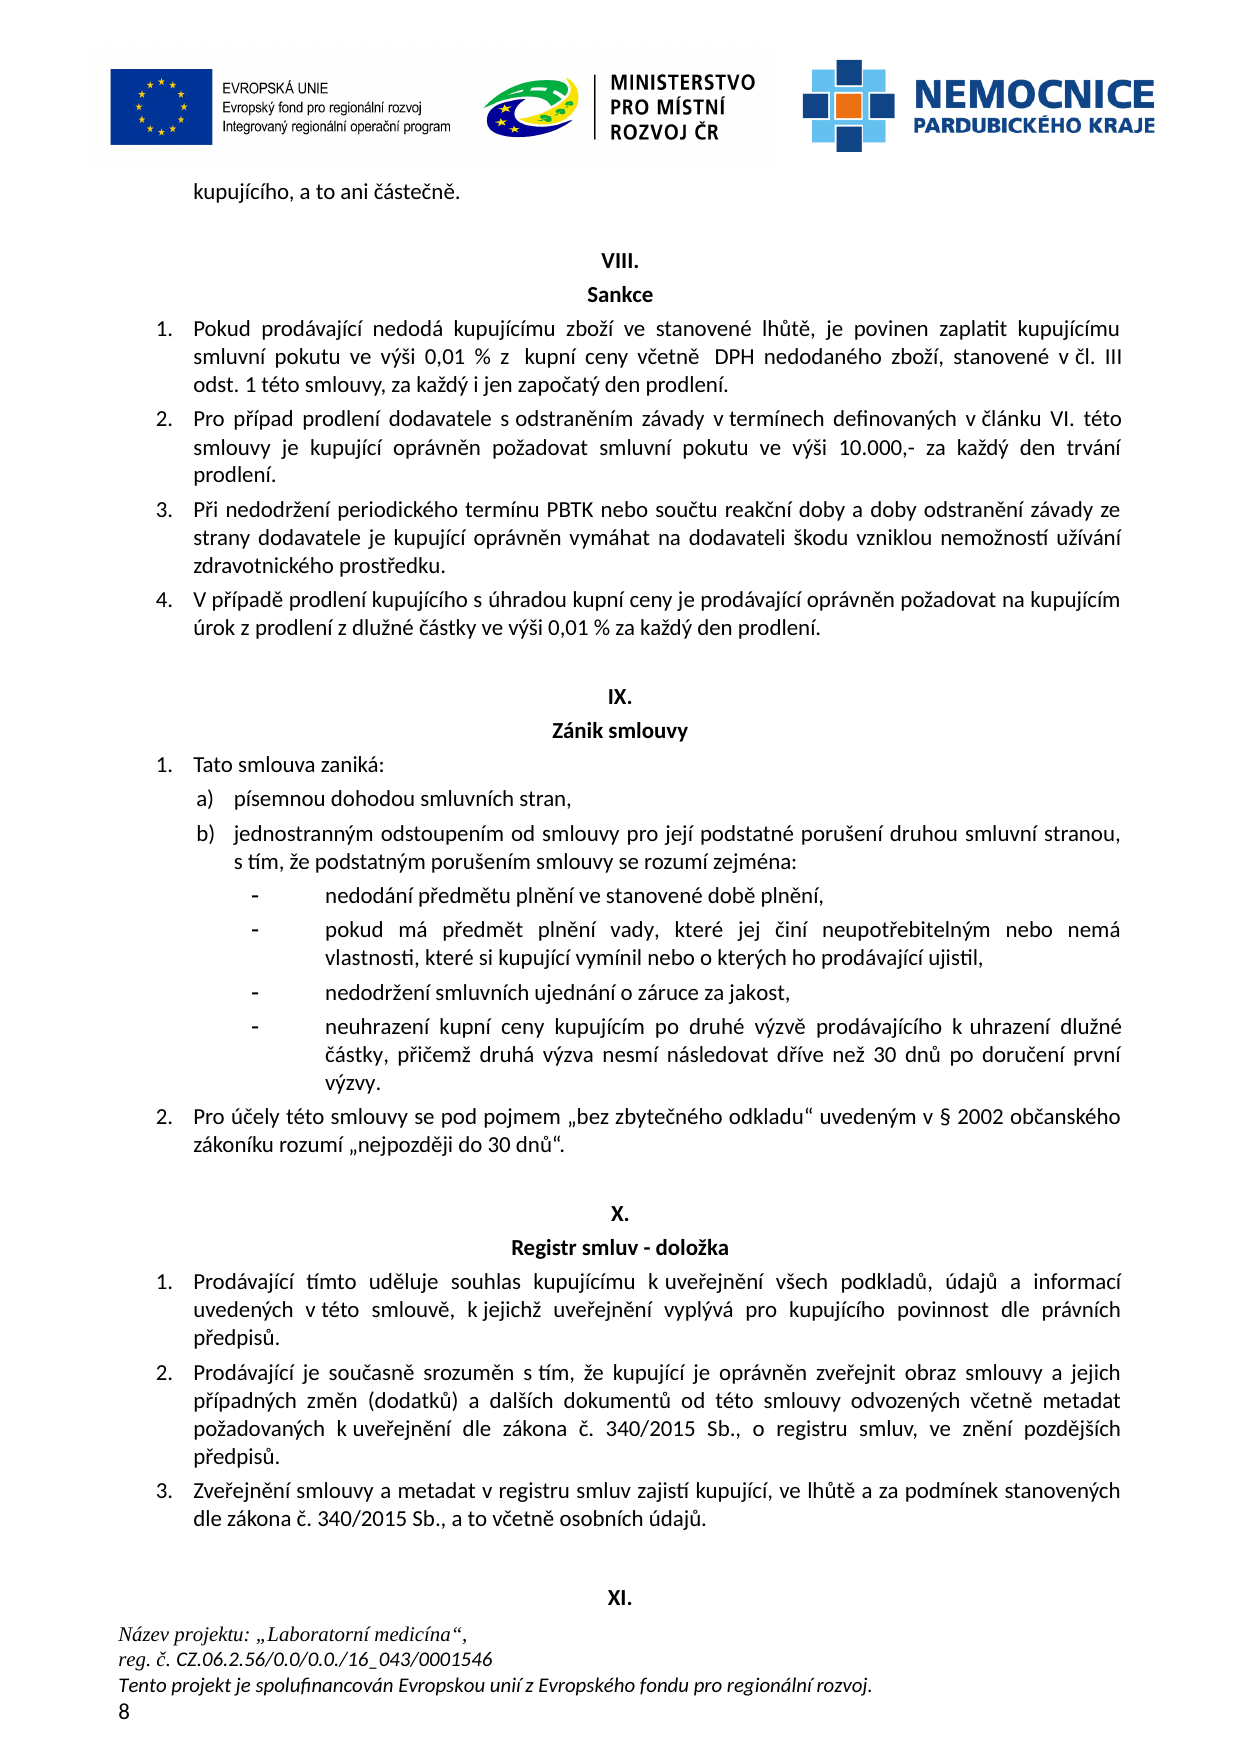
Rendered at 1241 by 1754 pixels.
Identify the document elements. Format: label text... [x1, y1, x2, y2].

text IX. [118, 682, 1122, 710]
text Sankce [118, 280, 1122, 308]
list Prodávající je současně srozuměn s tím, že kupující je oprávněn zveřejnit obraz smlouvy a jejich případných změn (dodatků) a dalších dokumentů od této smlouvy odvozených včetně metadat požadovaných k uveřejnění dle zákona č. 340/2015 Sb., o registru smluv, ve znění pozdějších předpisů. [156, 1358, 1122, 1470]
text VIII. [118, 246, 1122, 274]
list pokud má předmět plnění vady, které jej činí neupotřebitelným nebo nemá vlastnosti, které si kupující vymínil nebo o kterých ho prodávající ujistil, [251, 915, 1122, 971]
list nedodání předmětu plnění ve stanovené době plnění, [251, 881, 1122, 909]
list Pro případ prodlení dodavatele s odstraněním závady v termínech definovaných v článku VI. této smlouvy je kupující oprávněn požadovat smluvní pokutu ve výši 10.000,- za každý den trvání prodlení. [156, 404, 1122, 489]
list písemnou dohodou smluvních stran, [196, 784, 1122, 813]
picture [801, 58, 1155, 153]
list Pro účely této smlouvy se pod pojmem „bez zbytečného odkladu“ uvedeným v § 2002 občanského zákoníku rozumí „nejpozději do 30 dnů“. [156, 1102, 1122, 1158]
list neuhrazení kupní ceny kupujícím po druhé výzvě prodávajícího k uhrazení dlužné částky, přičemž druhá výzva nesmí následovat dříve než 30 dnů po doručení první výzvy. [251, 1012, 1122, 1096]
picture [88, 43, 777, 170]
list Zveřejnění smlouvy a metadat v registru smluv zajistí kupující, ve lhůtě a za podmínek stanovených dle zákona č. 340/2015 Sb., a to včetně osobních údajů. [156, 1476, 1122, 1532]
list jednostranným odstoupením od smlouvy pro její podstatné porušení druhou smluvní stranou, s tím, že podstatným porušením smlouvy se rozumí zejména: [196, 819, 1122, 875]
text XI. [118, 1583, 1122, 1611]
list Pokud prodávající nedodá kupujícímu zboží ve stanovené lhůtě, je povinen zaplatit kupujícímu smluvní pokutu ve výši 0,01 % z kupní ceny včetně DPH nedodaného zboží, stanovené v čl. III odst. 1 této smlouvy, za každý i jen započatý den prodlení. [156, 314, 1122, 398]
list Při nedodržení periodického termínu PBTK nebo součtu reakční doby a doby odstranění závady ze strany dodavatele je kupující oprávněn vymáhat na dodavateli škodu vzniklou nemožností užívání zdravotnického prostředku. [156, 495, 1122, 579]
list Tato smlouva zaniká: [156, 750, 1122, 778]
list Prodávající tímto uděluje souhlas kupujícímu k uveřejnění všech podkladů, údajů a informací uvedených v této smlouvě, k jejichž uveřejnění vyplývá pro kupujícího povinnost dle právních předpisů. [156, 1267, 1122, 1351]
text Registr smluv - doložka [118, 1233, 1122, 1261]
list V případě prodlení kupujícího s úhradou kupní ceny je prodávající oprávněn požadovat na kupujícím úrok z prodlení z dlužné částky ve výši 0,01 % za každý den prodlení. [156, 585, 1122, 641]
text Zánik smlouvy [118, 716, 1122, 744]
list nedodržení smluvních ujednání o záruce za jakost, [251, 978, 1122, 1006]
text X. [118, 1199, 1122, 1227]
